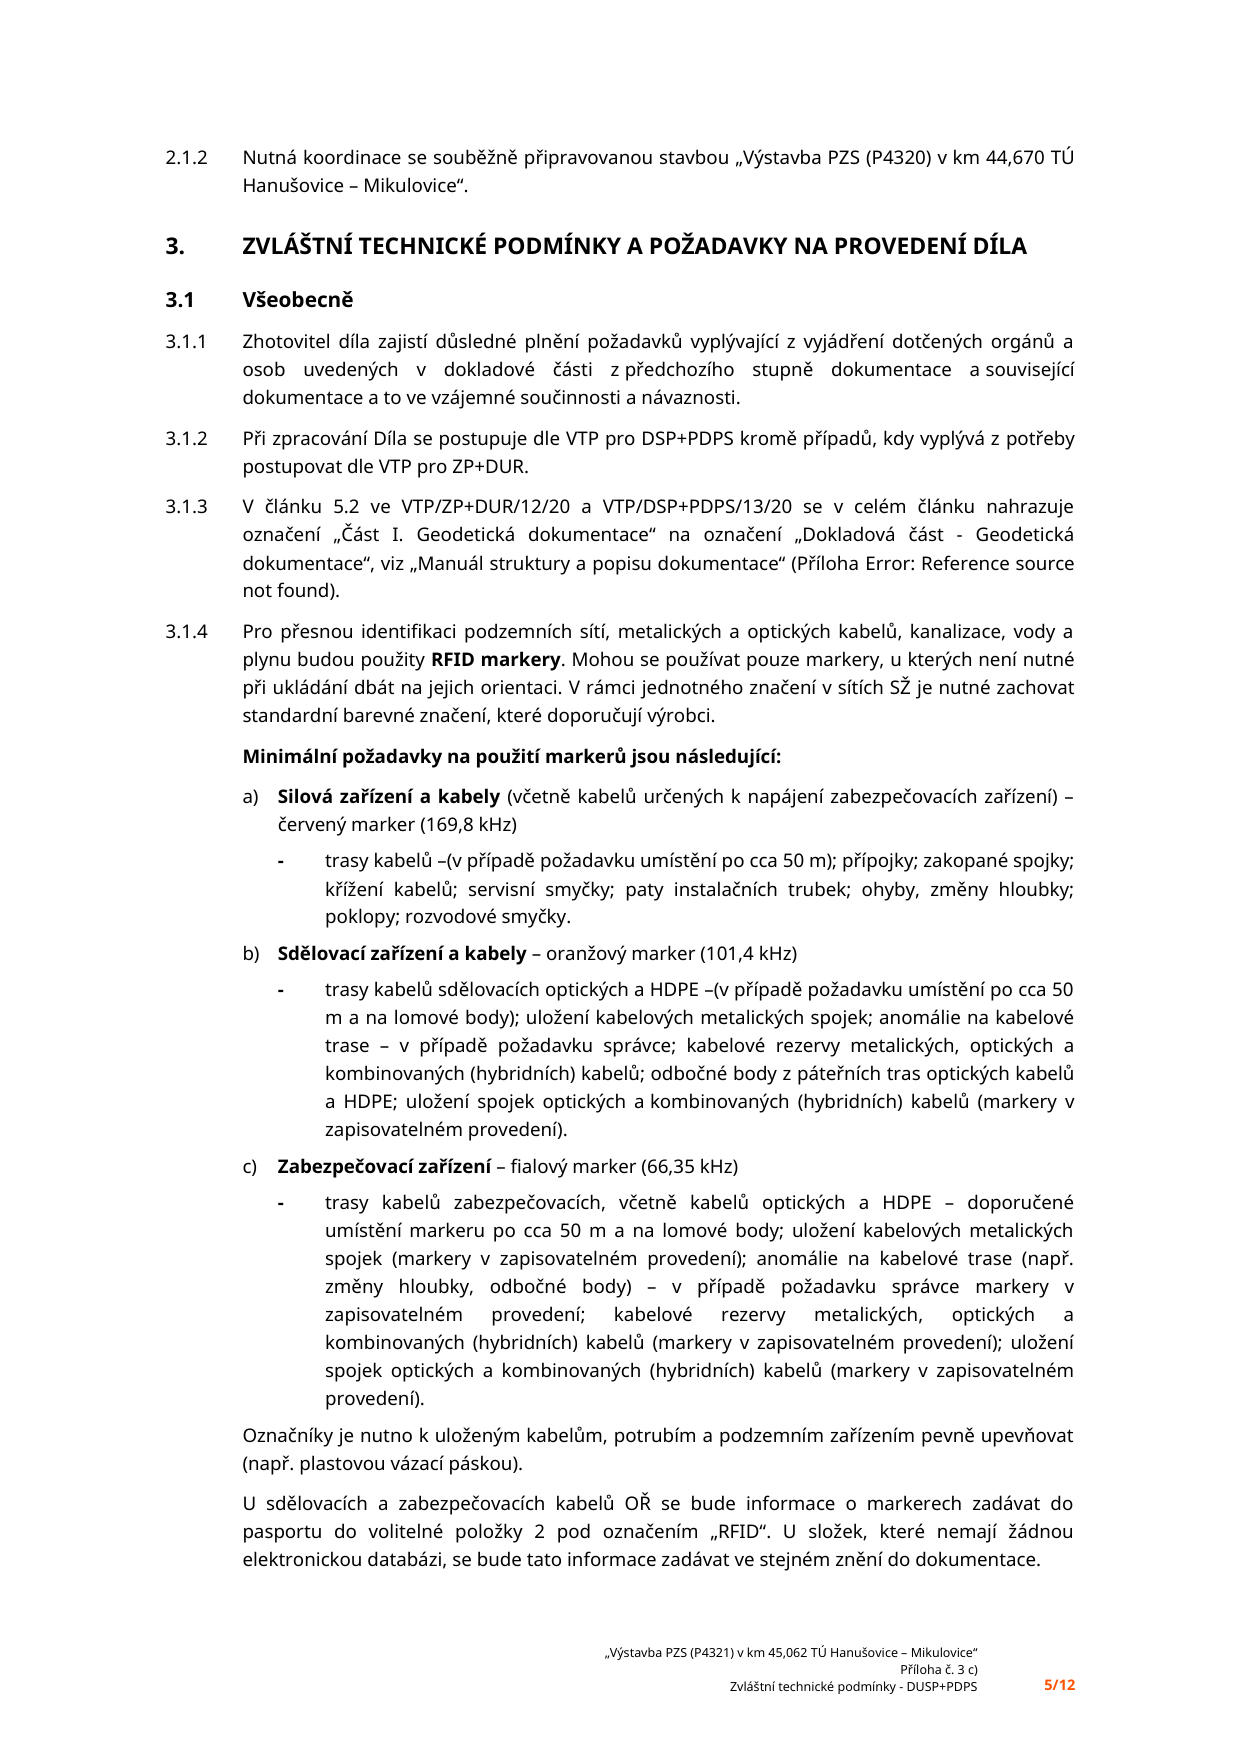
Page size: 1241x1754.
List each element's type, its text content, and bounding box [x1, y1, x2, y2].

text U sdělovacích a zabezpečovacích kabelů OŘ se bude informace o markerech zadávat do pasportu do volitelné položky 2 pod označením „RFID“. U složek, které nemají žádnou elektronickou databázi, se bude tato informace zadávat ve stejném znění do dokumentace. [242, 1490, 1075, 1572]
list Zabezpečovací zařízení – fialový marker (66,35 kHz) [242, 1153, 1075, 1178]
text Při zpracování Díla se postupuje dle VTP pro DSP+PDPS kromě případů, kdy vyplývá z potřeby postupovat dle VTP pro ZP+DUR. [165, 425, 1075, 479]
text Minimální požadavky na použití markerů jsou následující: [242, 743, 1075, 768]
list Pro přesnou identifikaci podzemních sítí, metalických a optických kabelů, kanalizace, vody a plynu budou použity RFID markery. Mohou se používat pouze markery, u kterých není nutné při ukládání dbát na jejich orientaci. V rámci jednotného značení v sítích SŽ je nutné zachovat standardní barevné značení, které doporučují výrobci. [165, 618, 1075, 728]
list Sdělovací zařízení a kabely – oranžový marker (101,4 kHz) [242, 940, 1075, 966]
list Silová zařízení a kabely (včetně kabelů určených k napájení zabezpečovacích zařízení) – červený marker (169,8 kHz) [242, 783, 1075, 837]
text Zhotovitel díla zajistí důsledné plnění požadavků vyplývající z vyjádření dotčených orgánů a osob uvedených v dokladové části z předchozího stupně dokumentace a související dokumentace a to ve vzájemné součinnosti a návaznosti. [165, 329, 1075, 410]
list trasy kabelů sdělovacích optických a HDPE –(v případě požadavku umístění po cca 50 m a na lomové body); uložení kabelových metalických spojek; anomálie na kabelové trase – v případě požadavku správce; kabelové rezervy metalických, optických a kombinovaných (hybridních) kabelů; odbočné body z páteřních tras optických kabelů a HDPE; uložení spojek optických a kombinovaných (hybridních) kabelů (markery v zapisovatelném provedení). [278, 977, 1075, 1142]
text Všeobecně [165, 285, 1075, 313]
list trasy kabelů zabezpečovacích, včetně kabelů optických a HDPE – doporučené umístění markeru po cca 50 m a na lomové body; uložení kabelových metalických spojek (markery v zapisovatelném provedení); anomálie na kabelové trase (např. změny hloubky, odbočné body) – v případě požadavku správce markery v zapisovatelném provedení; kabelové rezervy metalických, optických a kombinovaných (hybridních) kabelů (markery v zapisovatelném provedení); uložení spojek optických a kombinovaných (hybridních) kabelů (markery v zapisovatelném provedení). [278, 1189, 1075, 1411]
list trasy kabelů –(v případě požadavku umístění po cca 50 m); přípojky; zakopané spojky; křížení kabelů; servisní smyčky; paty instalačních trubek; ohyby, změny hloubky; poklopy; rozvodové smyčky. [278, 848, 1075, 929]
text Označníky je nutno k uloženým kabelům, potrubím a podzemním zařízením pevně upevňovat (např. plastovou vázací páskou). [242, 1422, 1075, 1475]
text ZVLÁŠTNÍ TECHNICKÉ PODMÍNKY A POŽADAVKY NA PROVEDENÍ DÍLA [165, 230, 1075, 261]
text Nutná koordinace se souběžně připravovanou stavbou „Výstavba PZS (P4320) v km 44,670 TÚ Hanušovice – Mikulovice“. [165, 144, 1075, 198]
